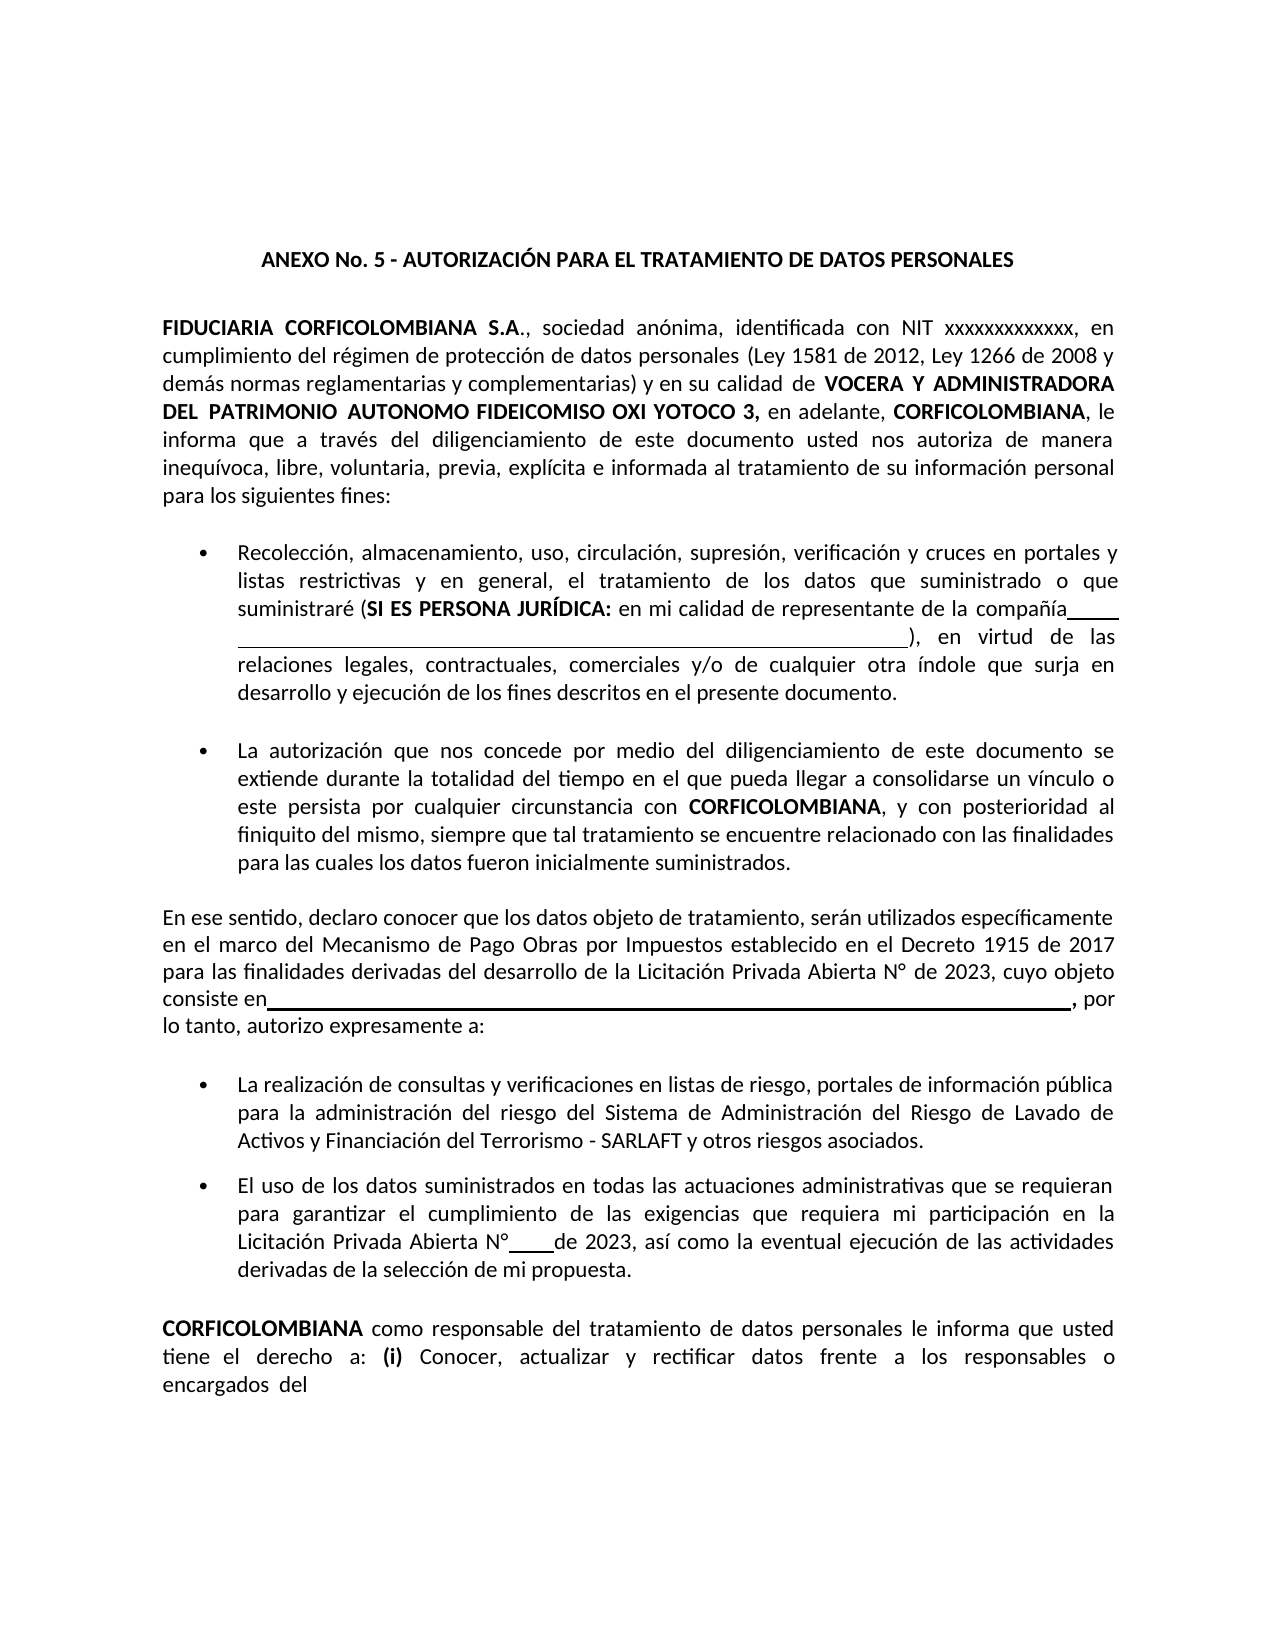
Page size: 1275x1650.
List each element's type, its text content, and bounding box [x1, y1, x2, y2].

text CORFICOLOMBIANA como responsable del tratamiento de datos personales le informa que usted tiene el derecho a: (i) Conocer, actualizar y rectificar datos frente a los responsables o encargados del [162, 1313, 1115, 1398]
subtitle ANEXO No. 5 - AUTORIZACIÓN PARA EL TRATAMIENTO DE DATOS PERSONALES [261, 245, 1131, 273]
text En ese sentido, declaro conocer que los datos objeto de tratamiento, serán utilizados específicamente en el marco del Mecanismo de Pago Obras por Impuestos establecido en el Decreto 1915 de 2017 para las finalidades derivadas del desarrollo de la Licitación Privada Abierta N° de 2023, cuyo objeto consiste en , por lo tanto, autorizo expresamente a: [162, 904, 1115, 1039]
list Recolección, almacenamiento, uso, circulación, supresión, verificación y cruces en portales y listas restrictivas y en general, el tratamiento de los datos que suministrado o que suministraré (SI ES PERSONA JURÍDICA: en mi calidad de representante de la compañía [200, 538, 1119, 622]
text ), en virtud de las relaciones legales, contractuales, comerciales y/o de cualquier otra índole que surja en desarrollo y ejecución de los fines descritos en el presente documento. [237, 622, 1115, 707]
list La autorización que nos concede por medio del diligenciamiento de este documento se extiende durante la totalidad del tiempo en el que pueda llegar a consolidarse un vínculo o este persista por cualquier circunstancia con CORFICOLOMBIANA, y con posterioridad al finiquito del mismo, siempre que tal tratamiento se encuentre relacionado con las finalidades para las cuales los datos fueron inicialmente suministrados. [200, 736, 1115, 876]
text FIDUCIARIA CORFICOLOMBIANA S.A., sociedad anónima, identificada con NIT xxxxxxxxxxxxx, en cumplimiento del régimen de protección de datos personales (Ley 1581 de 2012, Ley 1266 de 2008 y demás normas reglamentarias y complementarias) y en su calidad de VOCERA Y ADMINISTRADORA DEL PATRIMONIO AUTONOMO FIDEICOMISO OXI YOTOCO 3, en adelante, CORFICOLOMBIANA, le informa que a través del diligenciamiento de este documento usted nos autoriza de manera inequívoca, libre, voluntaria, previa, explícita e informada al tratamiento de su información personal para los siguientes fines: [162, 313, 1115, 509]
list La realización de consultas y verificaciones en listas de riesgo, portales de información pública para la administración del riesgo del Sistema de Administración del Riesgo de Lavado de Activos y Financiación del Terrorismo - SARLAFT y otros riesgos asociados. [200, 1070, 1115, 1154]
list El uso de los datos suministrados en todas las actuaciones administrativas que se requieran para garantizar el cumplimiento de las exigencias que requiera mi participación en la Licitación Privada Abierta N° de 2023, así como la eventual ejecución de las actividades derivadas de la selección de mi propuesta. [200, 1171, 1115, 1283]
